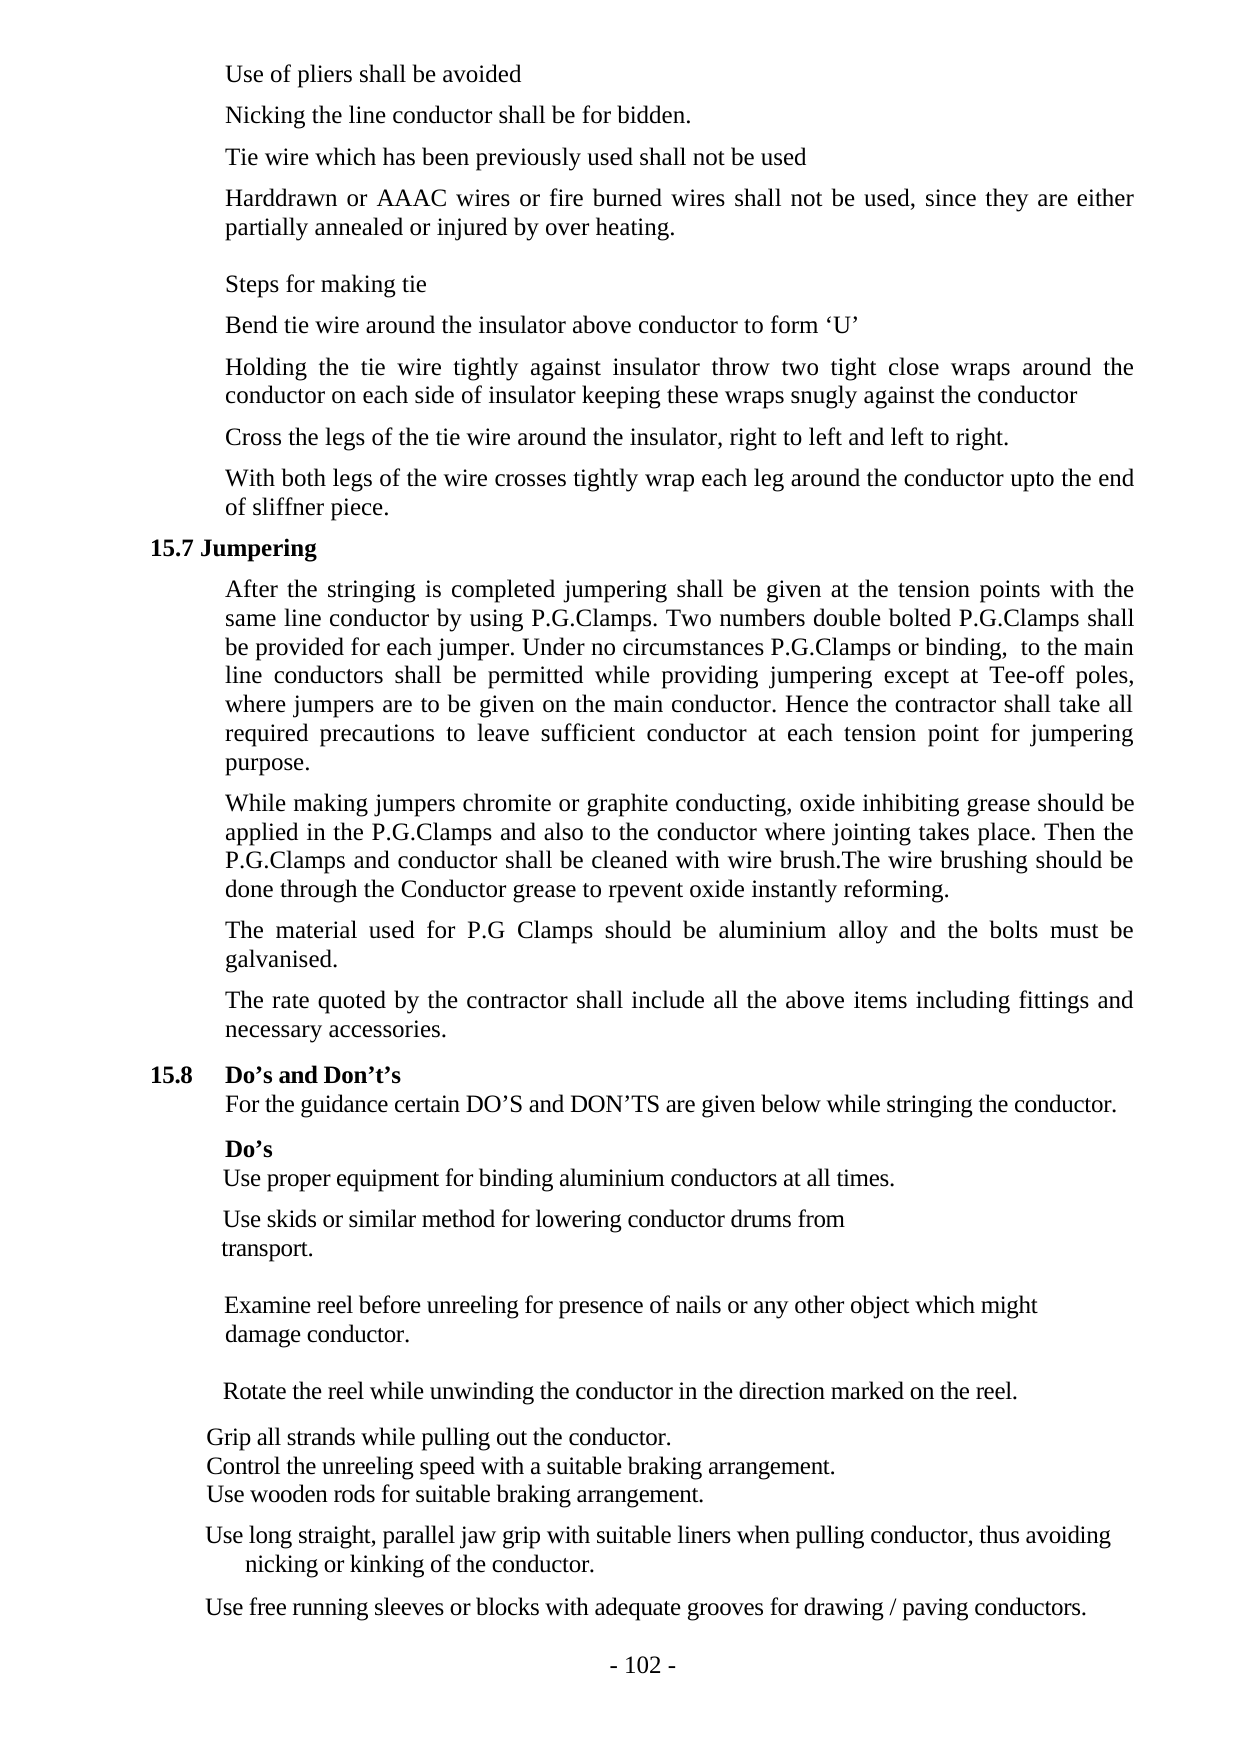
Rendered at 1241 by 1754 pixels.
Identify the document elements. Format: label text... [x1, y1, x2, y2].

text Use of pliers shall be avoided [225, 59, 1135, 88]
text Grip all strands while pulling out the conductor. [206, 1422, 1135, 1451]
text 15.8 Do’s and Don’t’s [150, 1060, 1135, 1089]
text Harddrawn or AAAC wires or fire burned wires shall not be used, since they are either partially annealed or injured by over heating. [225, 183, 1135, 240]
text Use wooden rods for suitable braking arrangement. [206, 1479, 1135, 1508]
text For the guidance certain DO’S and DON’TS are given below while stringing the conductor. [225, 1089, 1135, 1118]
text The material used for P.G Clamps should be aluminium alloy and the bolts must be galvanised. [225, 915, 1135, 973]
text With both legs of the wire crosses tightly wrap each leg around the conductor upto the end of sliffner piece. [225, 463, 1135, 520]
text Bend tie wire around the insulator above conductor to form ‘U’ [150, 310, 1135, 339]
text transport. [150, 1233, 1135, 1261]
text Use long straight, parallel jaw grip with suitable liners when pulling conductor, thus avoiding nicking or kinking of the conductor. [151, 1520, 1135, 1578]
text Do’s [187, 1134, 1135, 1163]
text Cross the legs of the tie wire around the insulator, right to left and left to right. [150, 422, 1135, 450]
text Use skids or similar method for lowering conductor drums from [150, 1204, 1135, 1233]
text After the stringing is completed jumpering shall be given at the tension points with the same line conductor by using P.G.Clamps. Two numbers double bolted P.G.Clamps shall be provided for each jumper. Under no circumstances P.G.Clamps or binding, to the main line conductors shall be permitted while providing jumpering except at Tee-off poles, where jumpers are to be given on the main conductor. Hence the contractor shall take all required precautions to leave sufficient conductor at each tension point for jumpering purpose. [225, 574, 1135, 775]
text Holding the tie wire tightly against insulator throw two tight close wraps around the conductor on each side of insulator keeping these wraps snugly against the conductor [225, 352, 1135, 409]
subtitle Steps for making tie [150, 269, 1135, 298]
text Control the unreeling speed with a suitable braking arrangement. [206, 1451, 1135, 1479]
text Rotate the reel while unwinding the conductor in the direction marked on the reel. [205, 1376, 1135, 1405]
text 15.7 Jumpering [150, 533, 1135, 562]
text While making jumpers chromite or graphite conducting, oxide inhibiting grease should be applied in the P.G.Clamps and also to the conductor where jointing takes place. Then the P.G.Clamps and conductor shall be cleaned with wire brush.The wire brushing should be done through the Conductor grease to rpevent oxide instantly reforming. [225, 788, 1135, 903]
text Tie wire which has been previously used shall not be used [225, 142, 1135, 170]
text Use free running sleeves or blocks with adequate grooves for drawing / paving conductors. [151, 1592, 1135, 1621]
text Nicking the line conductor shall be for bidden. [225, 100, 1135, 129]
text Use proper equipment for binding aluminium conductors at all times. [150, 1163, 1135, 1192]
text Examine reel before unreeling for presence of nails or any other object which might damage conductor. [206, 1290, 1135, 1348]
text The rate quoted by the contractor shall include all the above items including fittings and necessary accessories. [225, 985, 1135, 1043]
